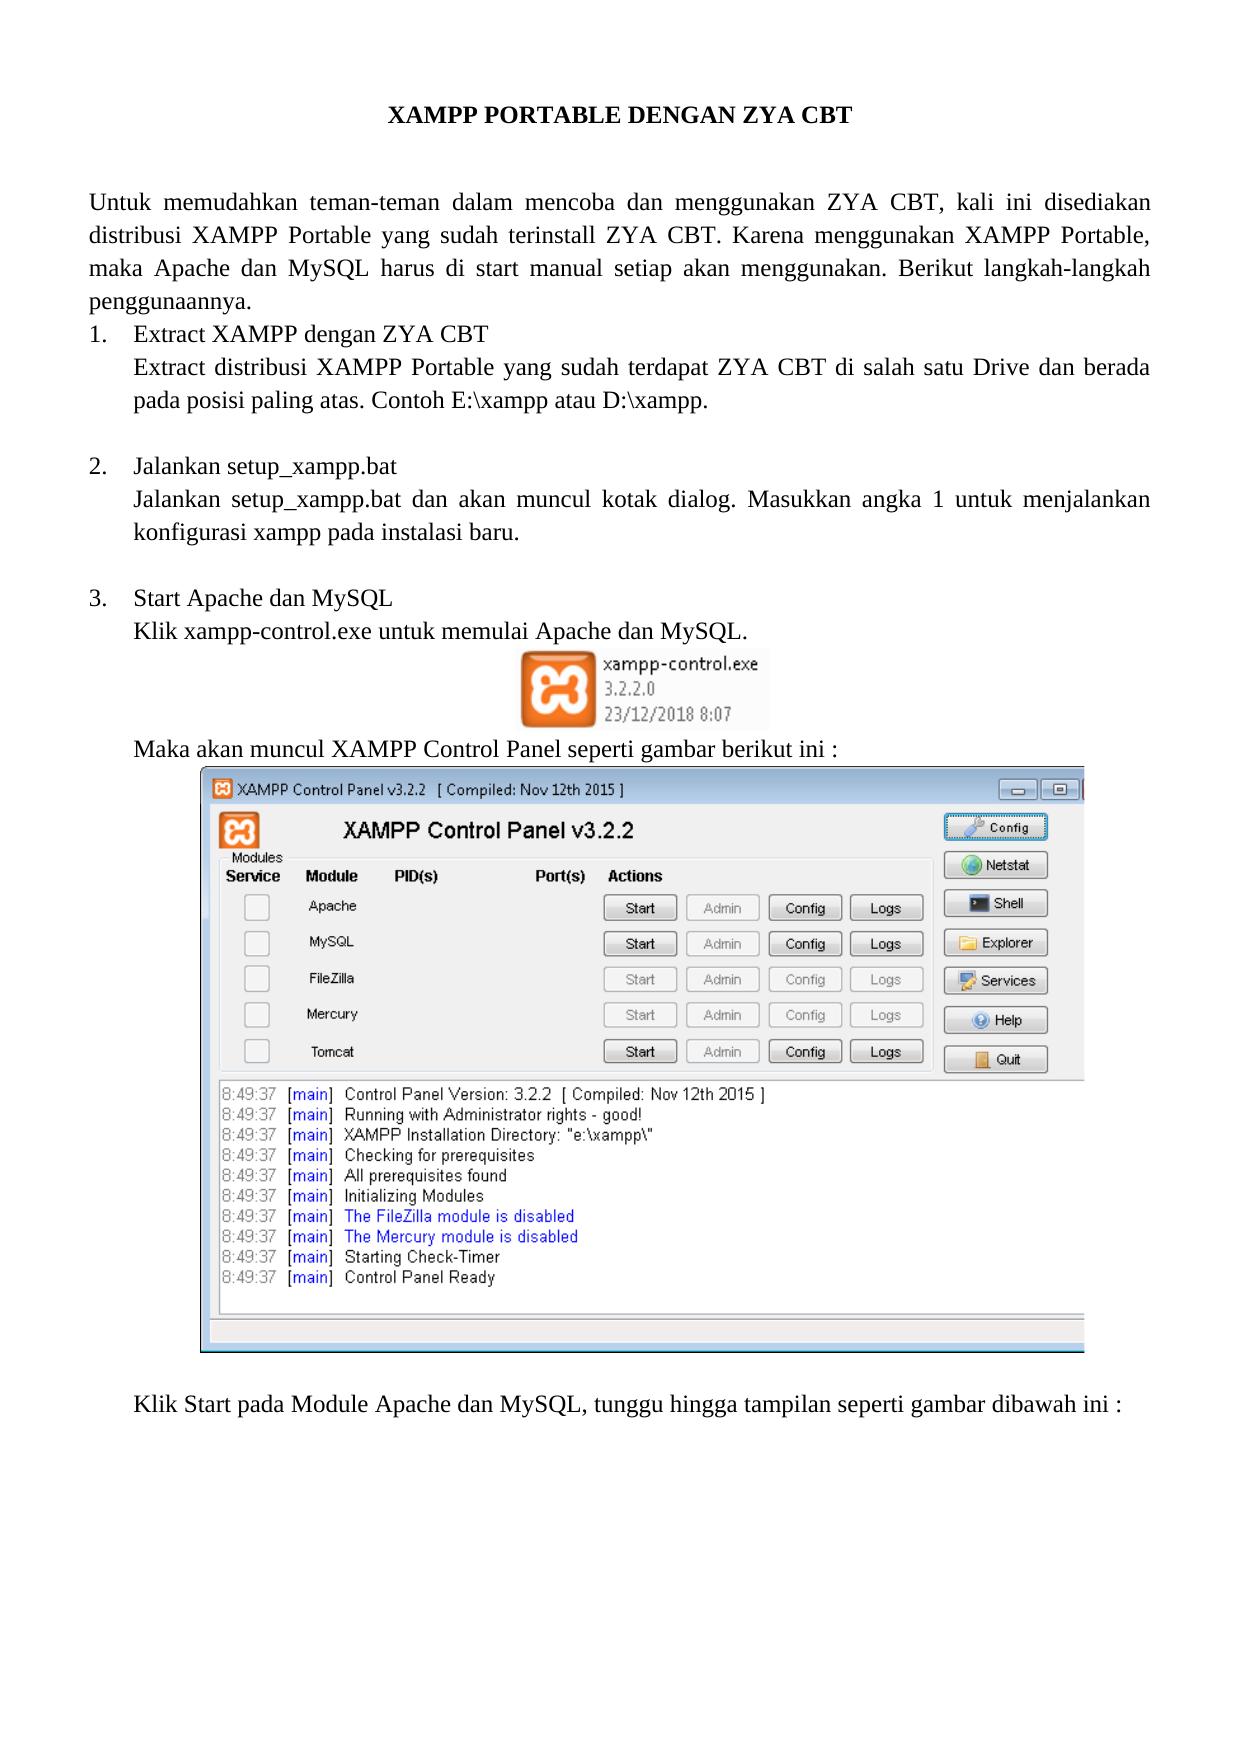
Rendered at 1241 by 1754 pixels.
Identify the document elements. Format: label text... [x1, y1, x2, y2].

text Untuk memudahkan teman-teman dalam mencoba dan menggunakan ZYA CBT, kali ini disediakan distribusi XAMPP Portable yang sudah terinstall ZYA CBT. Karena menggunakan XAMPP Portable, maka Apache dan MySQL harus di start manual setiap akan menggunakan. Berikut langkah-langkah penggunaannya. [89, 187, 1152, 314]
list Extract XAMPP dengan ZYA CBT [89, 319, 1152, 347]
text XAMPP PORTABLE DENGAN ZYA CBT [89, 100, 1152, 129]
list Maka akan muncul XAMPP Control Panel seperti gambar berikut ini : [133, 734, 1152, 762]
list Jalankan setup_xampp.bat dan akan muncul kotak dialog. Masukkan angka 1 untuk menjalankan konfigurasi xampp pada instalasi baru. [133, 484, 1152, 546]
picture [515, 648, 770, 731]
list Klik xampp-control.exe untuk memulai Apache dan MySQL. [133, 616, 1152, 645]
list Extract distribusi XAMPP Portable yang sudah terdapat ZYA CBT di salah satu Drive dan berada pada posisi paling atas. Contoh E:\xampp atau D:\xampp. [133, 352, 1152, 413]
picture [200, 766, 1085, 1353]
list Klik Start pada Module Apache dan MySQL, tunggu hingga tampilan seperti gambar dibawah ini : [133, 1389, 1152, 1418]
list Jalankan setup_xampp.bat [89, 451, 1152, 479]
list Start Apache dan MySQL [89, 583, 1152, 612]
